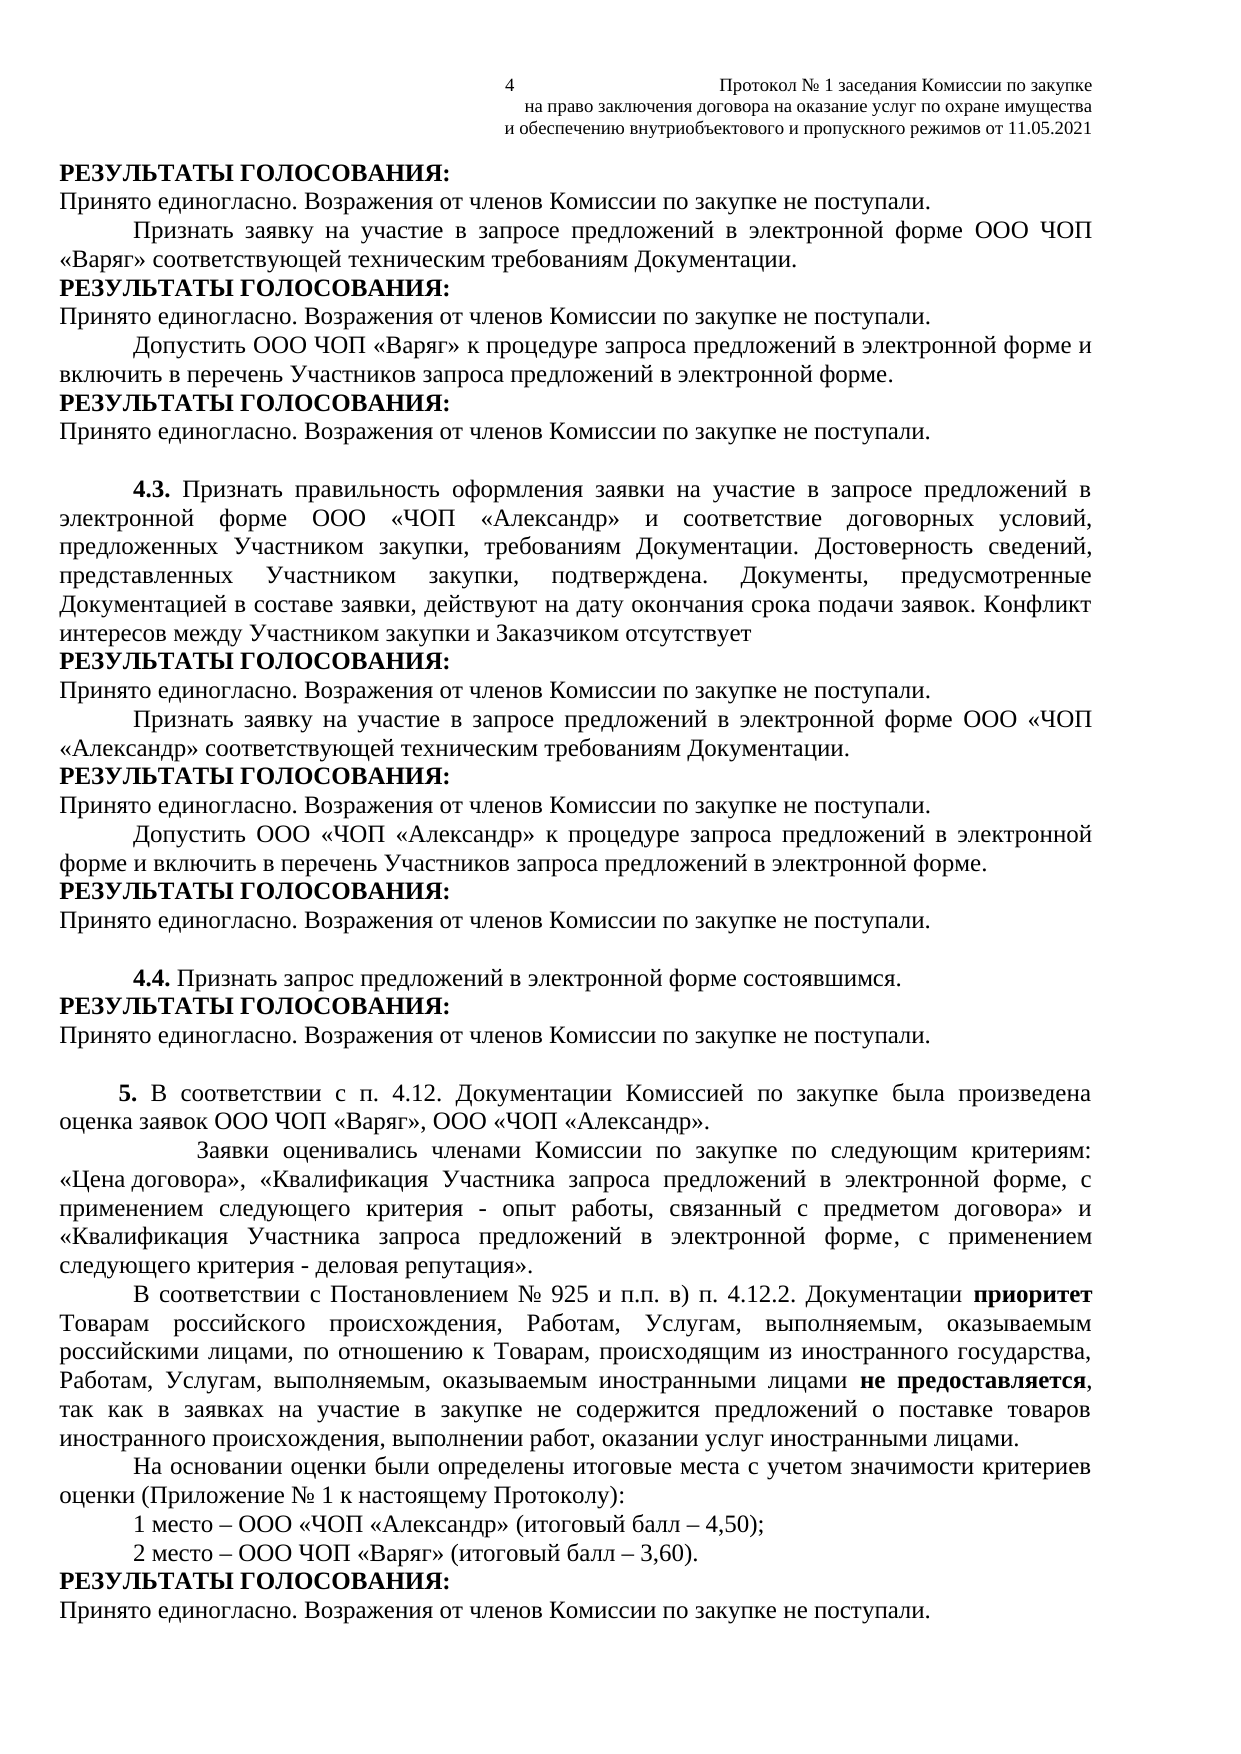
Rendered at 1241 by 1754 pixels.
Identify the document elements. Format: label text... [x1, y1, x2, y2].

text РЕЗУЛЬТАТЫ ГОЛОСОВАНИЯ: [59, 876, 1092, 905]
text На основании оценки были определены итоговые места с учетом значимости критериев оценки (Приложение № 1 к настоящему Протоколу): [59, 1451, 1092, 1509]
text РЕЗУЛЬТАТЫ ГОЛОСОВАНИЯ: [59, 388, 1092, 416]
text 2 место – ООО ЧОП «Варяг» (итоговый балл – 3,60). [59, 1538, 1092, 1566]
text 4.3. Признать правильность оформления заявки на участие в запросе предложений в электронной форме ООО «ЧОП «Александр» и соответствие договорных условий, предложенных Участником закупки, требованиям Документации. Достоверность сведений, представленных Участником закупки, подтверждена. Документы, предусмотренные Документацией в составе заявки, действуют на дату окончания срока подачи заявок. Конфликт интересов между Участником закупки и Заказчиком отсутствует [59, 474, 1092, 646]
text Принято единогласно. Возражения от членов Комиссии по закупке не поступали. [59, 1595, 1092, 1624]
text Заявки оценивались членами Комиссии по закупке по следующим критериям: «Цена договора», «Квалификация Участника запроса предложений в электронной форме, с применением следующего критерия - опыт работы, связанный с предметом договора» и «Квалификация Участника запроса предложений в электронной форме, с применением следующего критерия - деловая репутация». [59, 1135, 1092, 1279]
text РЕЗУЛЬТАТЫ ГОЛОСОВАНИЯ: [59, 273, 1092, 301]
text РЕЗУЛЬТАТЫ ГОЛОСОВАНИЯ: [59, 761, 1092, 790]
text РЕЗУЛЬТАТЫ ГОЛОСОВАНИЯ: [59, 158, 1092, 186]
text В соответствии с Постановлением № 925 и п.п. в) п. 4.12.2. Документации приоритет Товарам российского происхождения, Работам, Услугам, выполняемым, оказываемым российскими лицами, по отношению к Товарам, происходящим из иностранного государства, Работам, Услугам, выполняемым, оказываемым иностранными лицами не предоставляется, так как в заявках на участие в закупке не содержится предложений о поставке товаров иностранного происхождения, выполнении работ, оказании услуг иностранными лицами. [59, 1279, 1092, 1451]
subtitle 4.4. Признать запрос предложений в электронной форме состоявшимся. [59, 963, 1092, 991]
text 1 место – ООО «ЧОП «Александр» (итоговый балл – 4,50); [59, 1509, 1092, 1538]
text 5. В соответствии с п. 4.12. Документации Комиссией по закупке была произведена оценка заявок ООО ЧОП «Варяг», ООО «ЧОП «Александр». [59, 1078, 1092, 1135]
text РЕЗУЛЬТАТЫ ГОЛОСОВАНИЯ: [59, 991, 1092, 1020]
text Допустить ООО «ЧОП «Александр» к процедуре запроса предложений в электронной форме и включить в перечень Участников запроса предложений в электронной форме. [59, 819, 1092, 876]
text РЕЗУЛЬТАТЫ ГОЛОСОВАНИЯ: [59, 646, 1092, 675]
text Принято единогласно. Возражения от членов Комиссии по закупке не поступали. [59, 905, 1092, 934]
text Признать заявку на участие в запросе предложений в электронной форме ООО «ЧОП «Александр» соответствующей техническим требованиям Документации. [59, 704, 1092, 761]
text Принято единогласно. Возражения от членов Комиссии по закупке не поступали. [59, 790, 1092, 819]
text Принято единогласно. Возражения от членов Комиссии по закупке не поступали. [59, 1020, 1092, 1049]
text Принято единогласно. Возражения от членов Комиссии по закупке не поступали. [59, 301, 1092, 330]
text Принято единогласно. Возражения от членов Комиссии по закупке не поступали. [59, 416, 1092, 445]
text Допустить ООО ЧОП «Варяг» к процедуре запроса предложений в электронной форме и включить в перечень Участников запроса предложений в электронной форме. [59, 330, 1092, 388]
text Принято единогласно. Возражения от членов Комиссии по закупке не поступали. [59, 675, 1092, 704]
text Признать заявку на участие в запросе предложений в электронной форме ООО ЧОП «Варяг» соответствующей техническим требованиям Документации. [59, 215, 1092, 273]
text Принято единогласно. Возражения от членов Комиссии по закупке не поступали. [59, 186, 1092, 215]
text РЕЗУЛЬТАТЫ ГОЛОСОВАНИЯ: [59, 1566, 1092, 1595]
